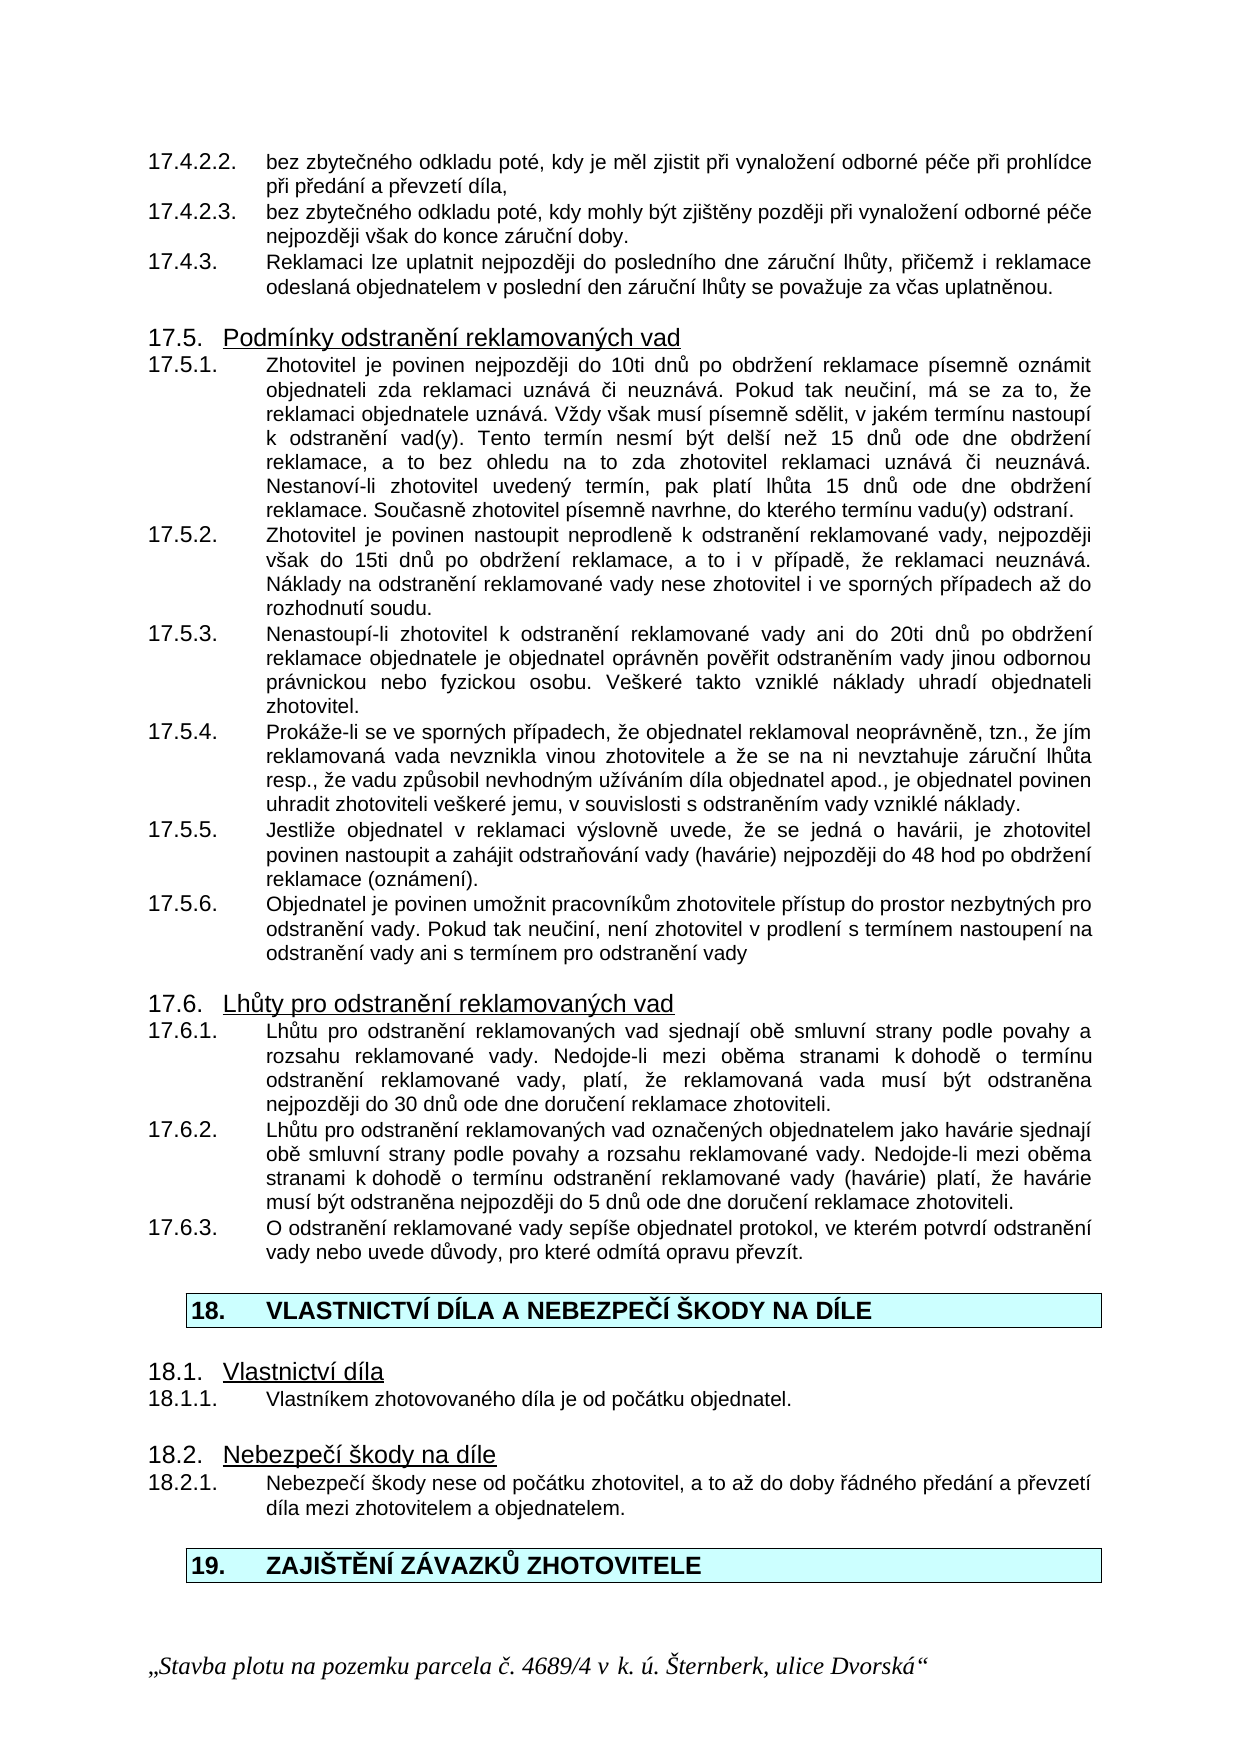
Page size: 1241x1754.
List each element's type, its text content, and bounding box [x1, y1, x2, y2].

list Vlastníkem zhotovovaného díla je od počátku objednatel. [148, 1385, 1093, 1412]
list Nebezpečí škody na díle [148, 1440, 1093, 1469]
list Reklamaci lze uplatnit nejpozději do posledního dne záruční lhůty, přičemž i reklamace odeslaná objednatelem v poslední den záruční lhůty se považuje za včas uplatněnou. [148, 248, 1093, 298]
list Objednatel je povinen umožnit pracovníkům zhotovitele přístup do prostor nezbytných pro odstranění vady. Pokud tak neučiní, není zhotovitel v prodlení s termínem nastoupení na odstranění vady ani s termínem pro odstranění vady [148, 890, 1093, 964]
text Vlastnictví díla a nebezpečí škody na díle [187, 1294, 1101, 1327]
list Podmínky odstranění reklamovaných vad [148, 322, 1093, 351]
list Lhůty pro odstranění reklamovaných vad [148, 988, 1093, 1017]
list Lhůtu pro odstranění reklamovaných vad sjednají obě smluvní strany podle povahy a rozsahu reklamované vady. Nedojde-li mezi oběma stranami k dohodě o termínu odstranění reklamované vady, platí, že reklamovaná vada musí být odstraněna nejpozději do 30 dnů ode dne doručení reklamace zhotoviteli. [148, 1017, 1093, 1116]
list Nenastoupí-li zhotovitel k odstranění reklamované vady ani do 20ti dnů po obdržení reklamace objednatele je objednatel oprávněn pověřit odstraněním vady jinou odbornou právnickou nebo fyzickou osobu. Veškeré takto vzniklé náklady uhradí objednateli zhotovitel. [148, 619, 1093, 718]
list Zhotovitel je povinen nejpozději do 10ti dnů po obdržení reklamace písemně oznámit objednateli zda reklamaci uznává či neuznává. Pokud tak neučiní, má se za to, že reklamaci objednatele uznává. Vždy však musí písemně sdělit, v jakém termínu nastoupí k odstranění vad(y). Tento termín nesmí být delší než 15 dnů ode dne obdržení reklamace, a to bez ohledu na to zda zhotovitel reklamaci uznává či neuznává. Nestanoví-li zhotovitel uvedený termín, pak platí lhůta 15 dnů ode dne obdržení reklamace. Současně zhotovitel písemně navrhne, do kterého termínu vadu(y) odstraní. [148, 351, 1093, 521]
list Lhůtu pro odstranění reklamovaných vad označených objednatelem jako havárie sjednají obě smluvní strany podle povahy a rozsahu reklamované vady. Nedojde-li mezi oběma stranami k dohodě o termínu odstranění reklamované vady (havárie) platí, že havárie musí být odstraněna nejpozději do 5 dnů ode dne doručení reklamace zhotoviteli. [148, 1116, 1093, 1214]
list Zhotovitel je povinen nastoupit neprodleně k odstranění reklamované vady, nejpozději však do 15ti dnů po obdržení reklamace, a to i v případě, že reklamaci neuznává. Náklady na odstranění reklamované vady nese zhotovitel i ve sporných případech až do rozhodnutí soudu. [148, 521, 1093, 619]
list Vlastnictví díla [148, 1357, 1093, 1385]
list Nebezpečí škody nese od počátku zhotovitel, a to až do doby řádného předání a převzetí díla mezi zhotovitelem a objednatelem. [148, 1469, 1093, 1519]
list bez zbytečného odkladu poté, kdy mohly být zjištěny později při vynaložení odborné péče nejpozději však do konce záruční doby. [148, 198, 1093, 248]
text Zajištění závazků Zhotovitele [187, 1549, 1101, 1582]
list Prokáže-li se ve sporných případech, že objednatel reklamoval neoprávněně, tzn., že jím reklamovaná vada nevznikla vinou zhotovitele a že se na ni nevztahuje záruční lhůta resp., že vadu způsobil nevhodným užíváním díla objednatel apod., je objednatel povinen uhradit zhotoviteli veškeré jemu, v souvislosti s odstraněním vady vzniklé náklady. [148, 718, 1093, 816]
list O odstranění reklamované vady sepíše objednatel protokol, ve kterém potvrdí odstranění vady nebo uvede důvody, pro které odmítá opravu převzít. [148, 1214, 1093, 1264]
list Jestliže objednatel v reklamaci výslovně uvede, že se jedná o havárii, je zhotovitel povinen nastoupit a zahájit odstraňování vady (havárie) nejpozději do 48 hod po obdržení reklamace (oznámení). [148, 816, 1093, 890]
list bez zbytečného odkladu poté, kdy je měl zjistit při vynaložení odborné péče při prohlídce při předání a převzetí díla, [148, 148, 1093, 198]
